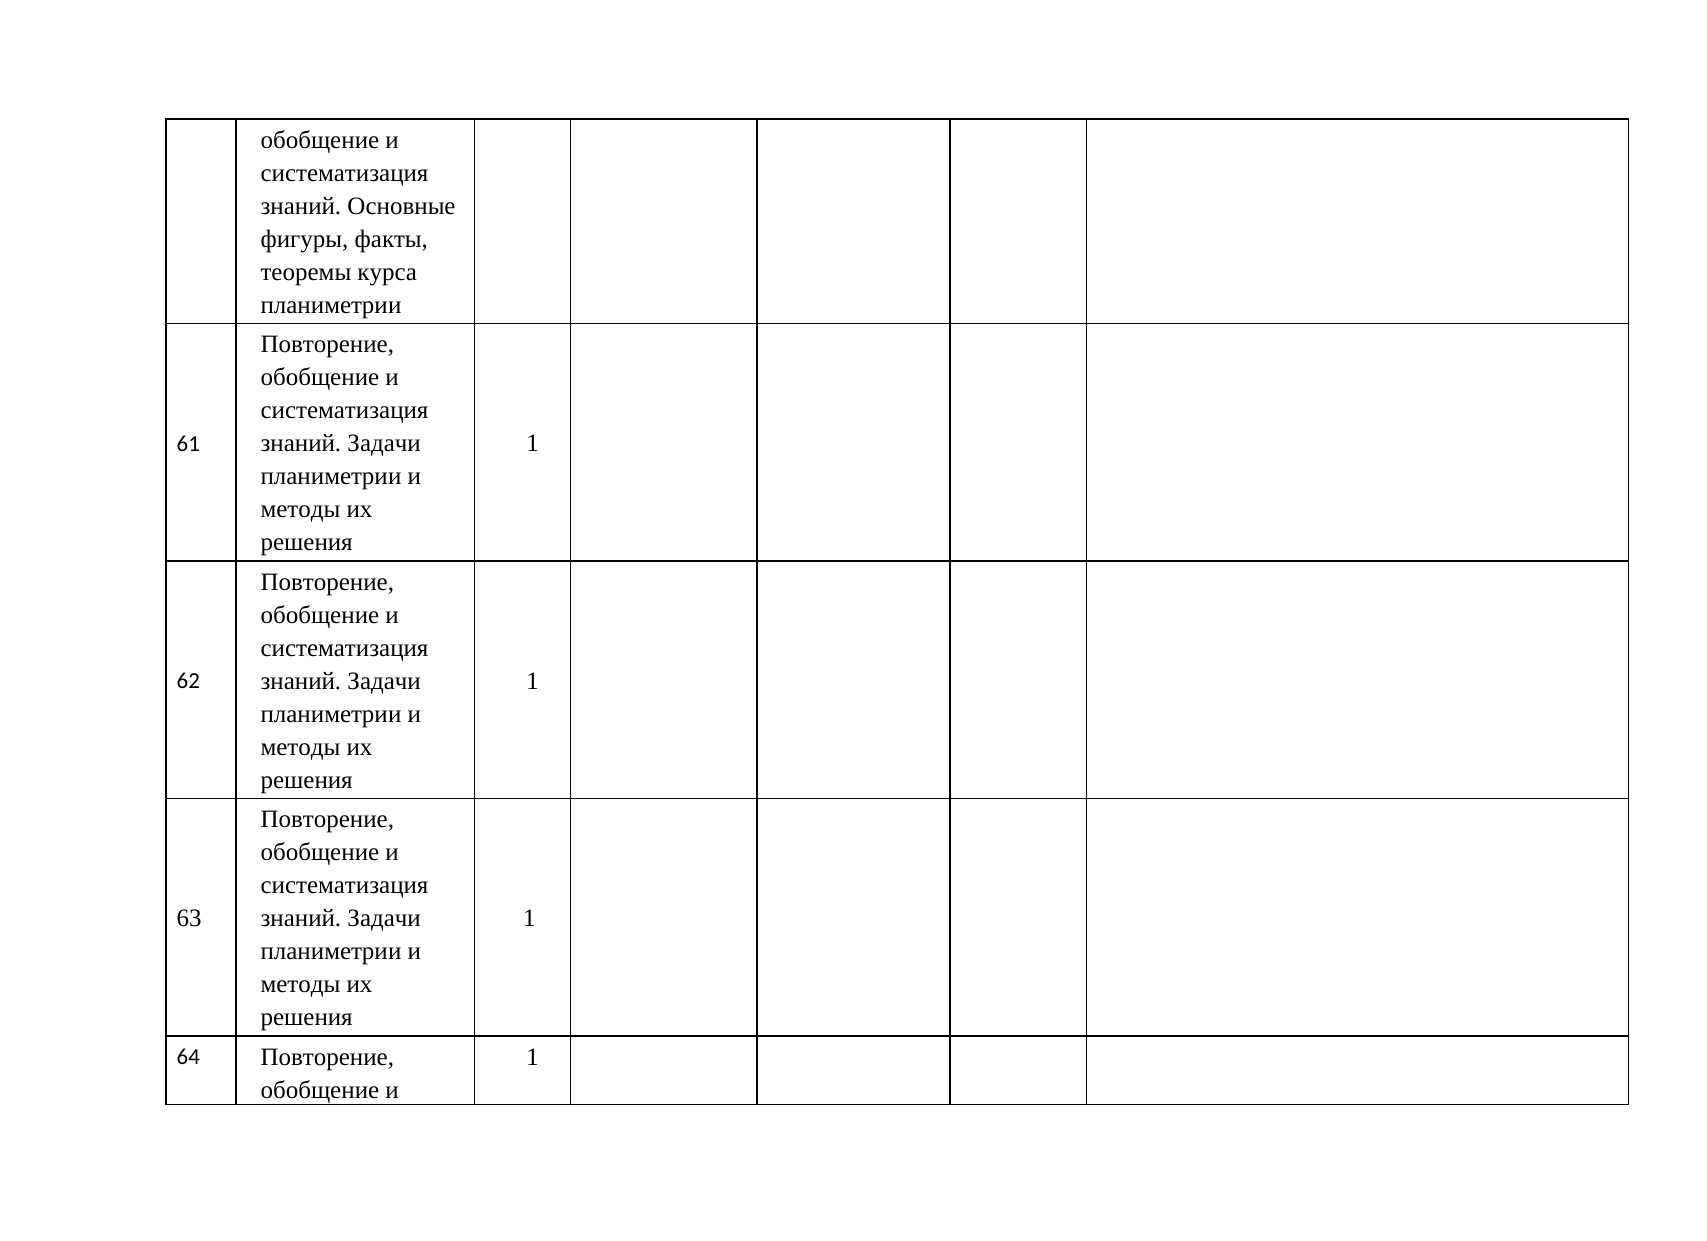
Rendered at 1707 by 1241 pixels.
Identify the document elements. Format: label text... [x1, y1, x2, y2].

table_cell 63 [167, 799, 235, 1035]
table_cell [237, 1037, 474, 1104]
table_cell [951, 120, 1086, 323]
table_cell [951, 1037, 1086, 1104]
table_cell [1087, 1037, 1628, 1104]
table_cell [571, 324, 756, 560]
table_cell 60 [167, 120, 235, 323]
table_cell [758, 1037, 949, 1104]
table_cell [951, 799, 1086, 1035]
table_cell [758, 562, 949, 798]
table_cell 1 [475, 562, 570, 798]
table_cell 64 [167, 1037, 235, 1104]
table_cell [1087, 120, 1628, 323]
table_cell 61 [167, 324, 235, 560]
table_cell 1 [475, 799, 570, 1035]
table_cell Повторение, обобщение и систематизация знаний. Задачи планиметрии и методы их решения [237, 799, 474, 1035]
table_cell 1 [475, 120, 570, 323]
table_cell [1087, 324, 1628, 560]
table_cell [951, 562, 1086, 798]
table_cell 1 [475, 324, 570, 560]
table_cell 1 [475, 1037, 570, 1104]
table_cell [571, 562, 756, 798]
table_cell Повторение, обобщение и систематизация знаний. Задачи планиметрии и методы их решения [237, 324, 474, 560]
table_cell [571, 799, 756, 1035]
table_cell Повторение, обобщение и систематизация знаний. Задачи планиметрии и методы их решения [237, 562, 474, 798]
table_cell [951, 324, 1086, 560]
table_cell [1087, 799, 1628, 1035]
table_cell 62 [167, 562, 235, 798]
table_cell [237, 120, 474, 323]
table_cell [1087, 562, 1628, 798]
table_cell [758, 120, 949, 323]
table_cell [571, 120, 756, 323]
table_cell [758, 799, 949, 1035]
table_cell [758, 324, 949, 560]
table_cell [571, 1037, 756, 1104]
